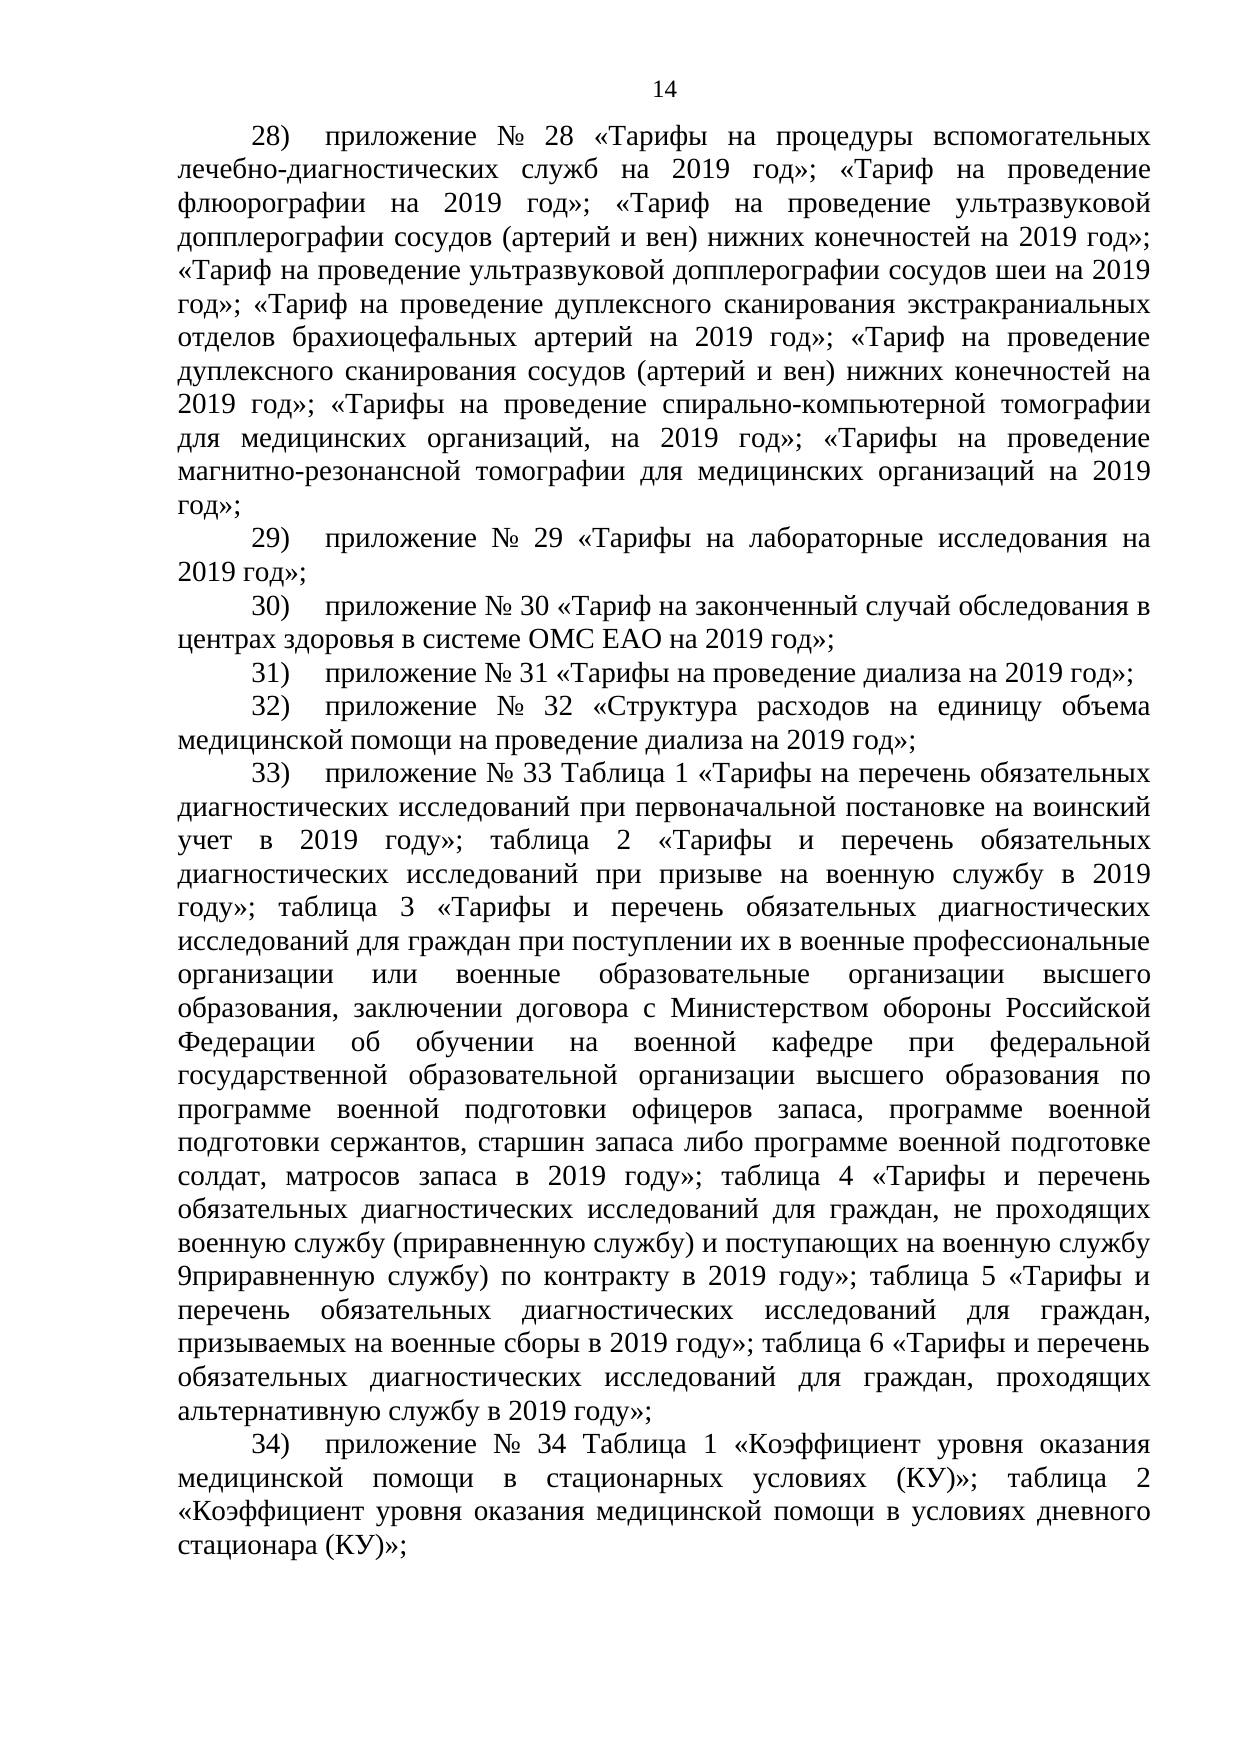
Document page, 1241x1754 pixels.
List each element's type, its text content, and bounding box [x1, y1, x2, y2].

list приложение № 30 «Тариф на законченный случай обследования в центрах здоровья в системе ОМС ЕАО на 2019 год»; [177, 588, 1152, 655]
list приложение № 34 Таблица 1 «Коэффициент уровня оказания медицинской помощи в стационарных условиях (КУ)»; таблица 2 «Коэффициент уровня оказания медицинской помощи в условиях дневного стационара (КУ)»; [177, 1426, 1152, 1560]
list приложение № 32 «Структура расходов на единицу объема медицинской помощи на проведение диализа на 2019 год»; [177, 688, 1152, 755]
list приложение № 31 «Тарифы на проведение диализа на 2019 год»; [177, 655, 1152, 688]
list приложение № 28 «Тарифы на процедуры вспомогательных лечебно-диагностических служб на 2019 год»; «Тариф на проведение флюорографии на 2019 год»; «Тариф на проведение ультразвуковой допплерографии сосудов (артерий и вен) нижних конечностей на 2019 год»; «Тариф на проведение ультразвуковой допплерографии сосудов шеи на 2019 год»; «Тариф на проведение дуплексного сканирования экстракраниальных отделов брахиоцефальных артерий на 2019 год»; «Тариф на проведение дуплексного сканирования сосудов (артерий и вен) нижних конечностей на 2019 год»; «Тарифы на проведение спирально-компьютерной томографии для медицинских организаций, на 2019 год»; «Тарифы на проведение магнитно-резонансной томографии для медицинских организаций на 2019 год»; [177, 118, 1152, 521]
list приложение № 29 «Тарифы на лабораторные исследования на 2019 год»; [177, 521, 1152, 588]
list приложение № 33 Таблица 1 «Тарифы на перечень обязательных диагностических исследований при первоначальной постановке на воинский учет в 2019 году»; таблица 2 «Тарифы и перечень обязательных диагностических исследований при призыве на военную службу в 2019 году»; таблица 3 «Тарифы и перечень обязательных диагностических исследований для граждан при поступлении их в военные профессиональные организации или военные образовательные организации высшего образования, заключении договора с Министерством обороны Российской Федерации об обучении на военной кафедре при федеральной государственной образовательной организации высшего образования по программе военной подготовки офицеров запаса, программе военной подготовки сержантов, старшин запаса либо программе военной подготовке солдат, матросов запаса в 2019 году»; таблица 4 «Тарифы и перечень обязательных диагностических исследований для граждан, не проходящих военную службу (приравненную службу) и поступающих на военную службу 9приравненную службу) по контракту в 2019 году»; таблица 5 «Тарифы и перечень обязательных диагностических исследований для граждан, призываемых на военные сборы в 2019 году»; таблица 6 «Тарифы и перечень обязательных диагностических исследований для граждан, проходящих альтернативную службу в 2019 году»; [177, 755, 1152, 1426]
